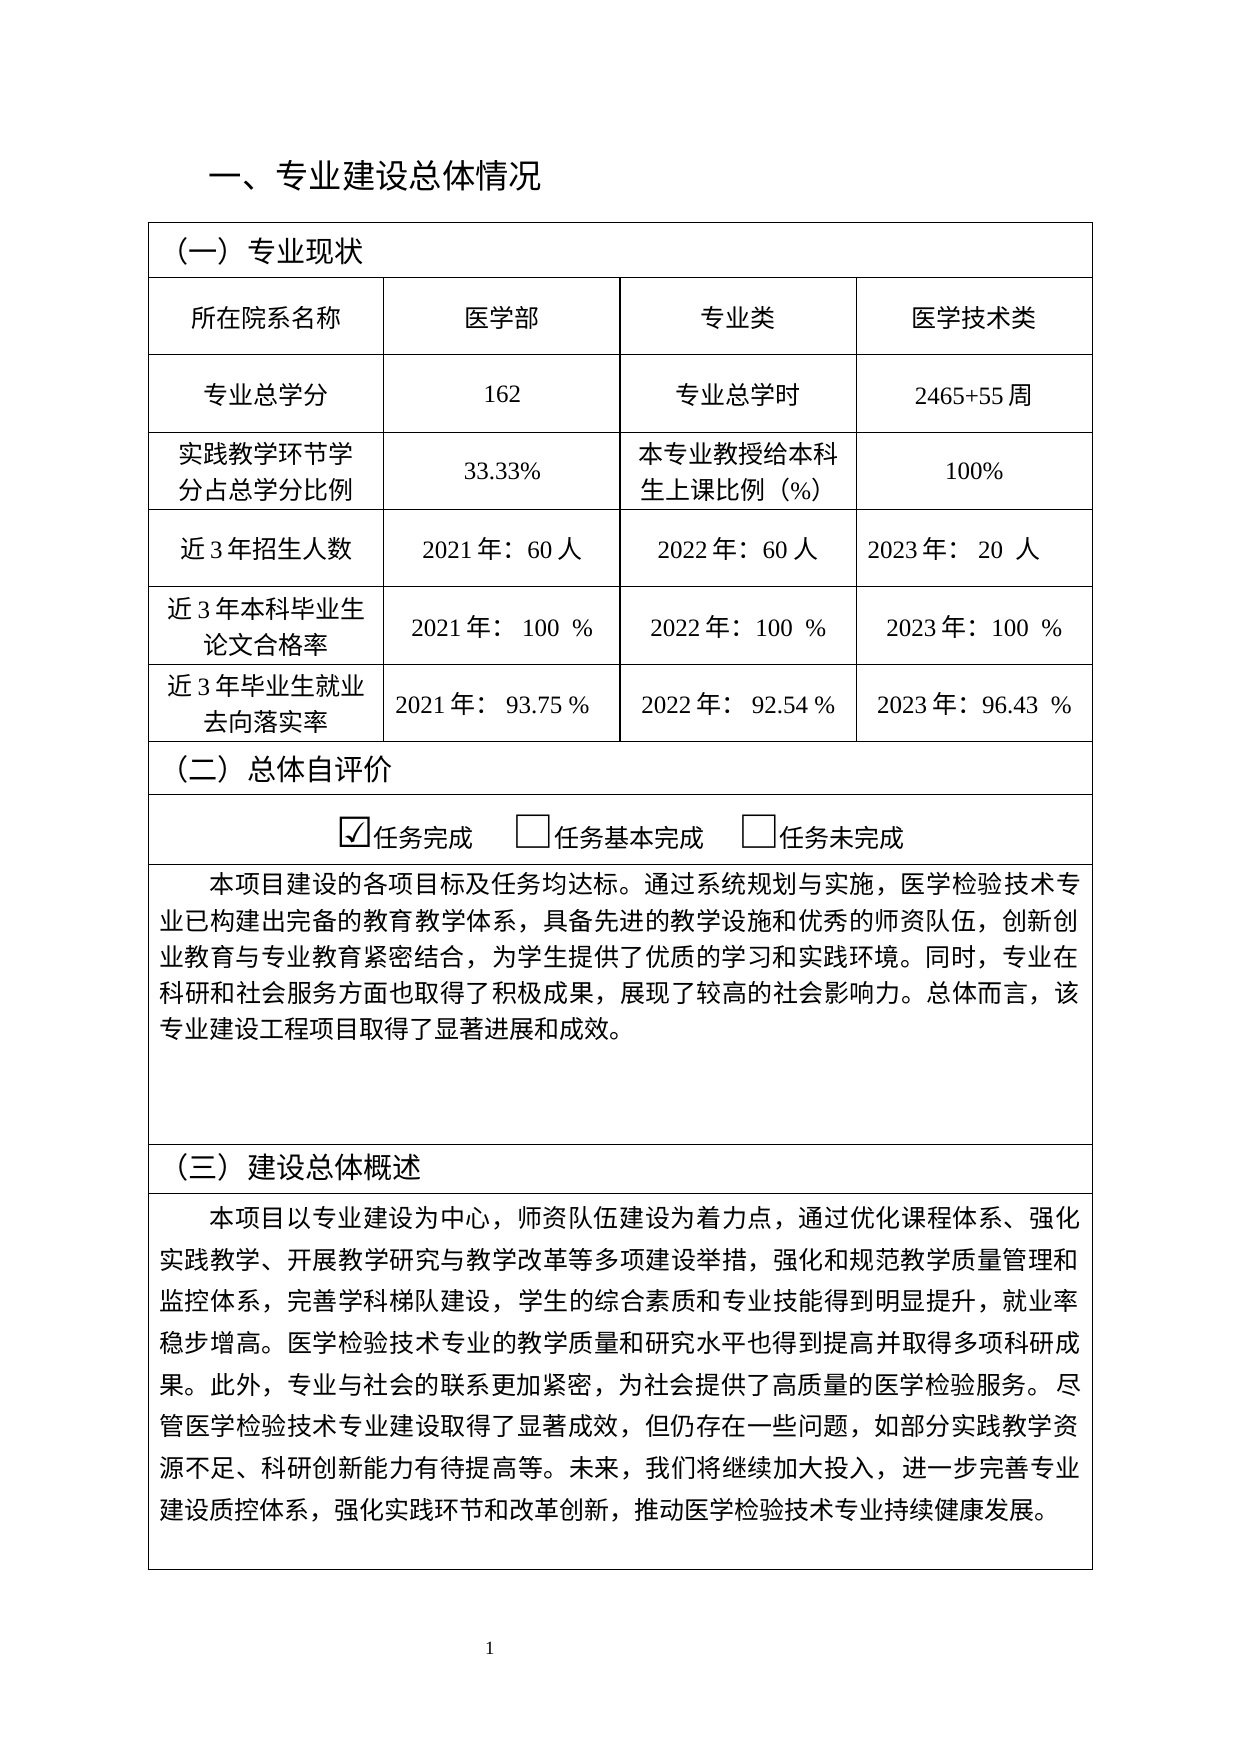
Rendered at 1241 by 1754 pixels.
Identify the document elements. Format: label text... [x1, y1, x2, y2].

table_cell 2465+55周 [857, 355, 1092, 432]
table_cell ☑任务完成 □任务基本完成 □任务未完成 [149, 795, 1092, 864]
table_cell 近3年招生人数 [149, 510, 383, 586]
table_cell 2023年：100 % [857, 587, 1092, 663]
table_cell 所在院系名称 [149, 278, 383, 354]
table_cell 2023年： 20 人 [857, 510, 1092, 586]
table_cell （二）总体自评价 [149, 742, 1092, 794]
table_cell （三）建设总体概述 [149, 1145, 1092, 1193]
table_cell 专业总学分 [149, 355, 383, 432]
table_cell 实践教学环节学 分占总学分比例 [149, 433, 383, 509]
table_cell 近3年毕业生就业去向落实率 [149, 665, 383, 741]
list 一、专业建设总体情况 [188, 150, 1052, 198]
table_cell 162 [384, 355, 619, 432]
table_cell 本项目以专业建设为中心，师资队伍建设为着力点，通过优化课程体系、强化实践教学、开展教学研究与教学改革等多项建设举措，强化和规范教学质量管理和监控体系，完善学科梯队建设，学生的综合素质和专业技能得到明显提升，就业率稳步增高。医学检验技术专业的教学质量和研究水平也得到提高并取得多项科研成果。此外，专业与社会的联系更加紧密，为社会提供了高质量的医学检验服务。尽管医学检验技术专业建设取得了显著成效，但仍存在一些问题，如部分实践教学资源不足、科研创新能力有待提高等。未来，我们将继续加大投入，进一步完善专业建设质控体系，强化实践环节和改革创新，推动医学检验技术专业持续健康发展。 [149, 1194, 1092, 1569]
table_cell 2022年：100 % [621, 587, 856, 663]
table_cell 2022年： 92.54 % [621, 665, 856, 741]
table_cell 专业总学时 [621, 355, 856, 432]
table_cell 100% [857, 433, 1092, 509]
table_header （一）专业现状 [149, 223, 1092, 277]
table_cell 33.33% [384, 433, 619, 509]
table_cell 2023年：96.43 % [857, 665, 1092, 741]
table_cell 专业类 [621, 278, 856, 354]
table_cell 本项目建设的各项目标及任务均达标。通过系统规划与实施，医学检验技术专业已构建出完备的教育教学体系，具备先进的教学设施和优秀的师资队伍，创新创业教育与专业教育紧密结合，为学生提供了优质的学习和实践环境。同时，专业在科研和社会服务方面也取得了积极成果，展现了较高的社会影响力。总体而言，该专业建设工程项目取得了显著进展和成效。 [149, 865, 1092, 1143]
table_cell 2021年： 100 % [384, 587, 619, 663]
table_cell 近3年本科毕业生论文合格率 [149, 587, 383, 663]
table_cell 医学部 [384, 278, 619, 354]
table_cell 本专业教授给本科 生上课比例（%） [621, 433, 856, 509]
table_cell 2021年：60人 [384, 510, 619, 586]
table_cell 2022年：60 人 [621, 510, 856, 586]
table_cell 医学技术类 [857, 278, 1092, 354]
table_cell 2021年： 93.75 % [384, 665, 619, 741]
